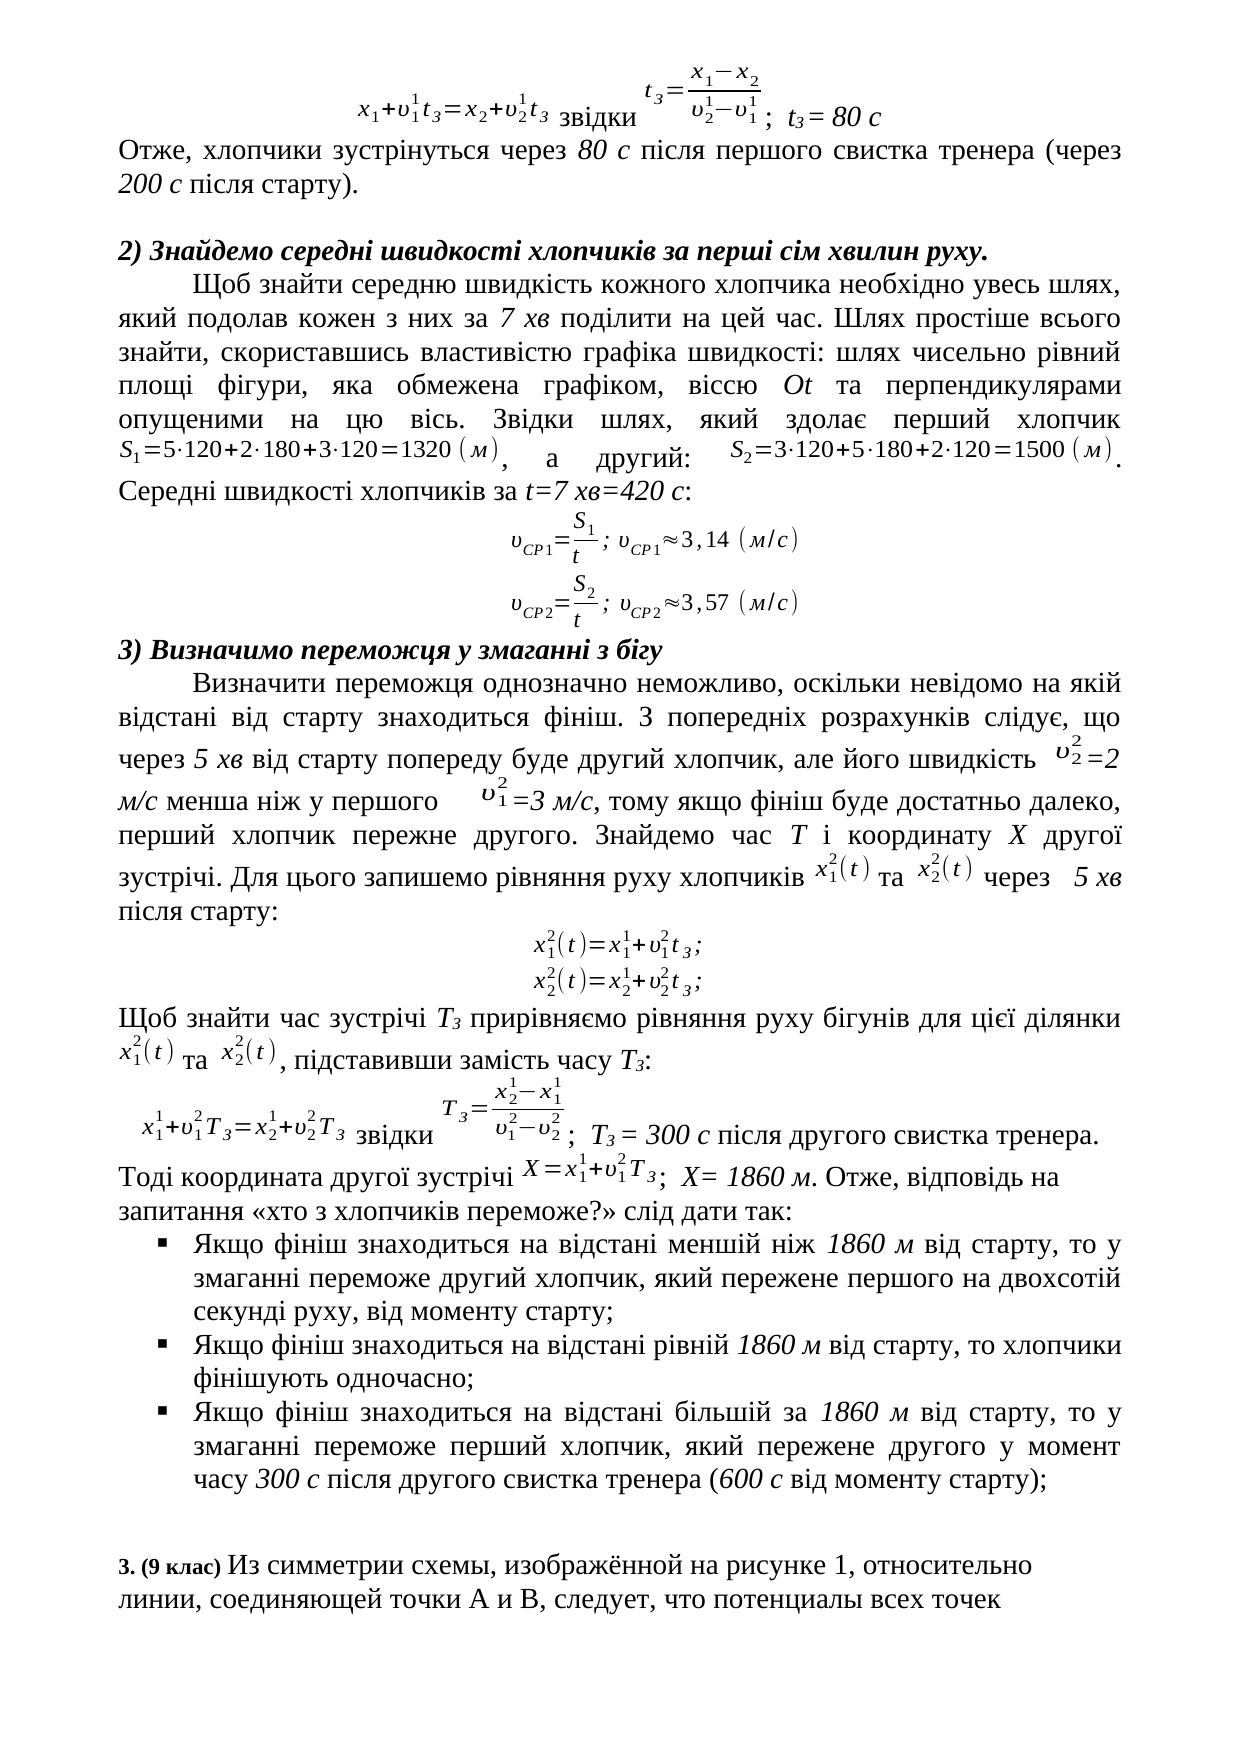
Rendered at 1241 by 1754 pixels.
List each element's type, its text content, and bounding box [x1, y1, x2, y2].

text 3) Визначимо переможця у змаганні з бігу [118, 632, 1122, 666]
list Якщо фініш знаходиться на відстані меншій ніж 1860 м від старту, то у змаганні переможе другий хлопчик, який пережене першого на двохсотій секунді руху, від моменту старту; [156, 1226, 1122, 1327]
text Щоб знайти час зустрічі ТЗ прирівняємо рівняння руху бігунів для цієї ділянки та , підставивши замість часу ТЗ: [118, 1000, 1122, 1075]
list Якщо фініш знаходиться на відстані більшій за 1860 м від старту, то у змаганні переможе перший хлопчик, який пережене другого у момент часу 300 с після другого свистка тренера (600 с від моменту старту); [156, 1394, 1122, 1495]
text 2) Знайдемо середні швидкості хлопчиків за перші сім хвилин руху. [118, 233, 1122, 267]
text звідки ; tЗ = 80 с [118, 59, 1122, 132]
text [118, 1547, 1122, 1614]
text Отже, хлопчики зустрінуться через 80 с після першого свистка тренера (через 200 с після старту). [118, 132, 1122, 199]
list Якщо фініш знаходиться на відстані рівній 1860 м від старту, то хлопчики фінішують одночасно; [156, 1327, 1122, 1394]
text Визначити переможця однозначно неможливо, оскільки невідомо на якій відстані від старту знаходиться фініш. З попередніх розрахунків слідує, що через 5 хв від старту попереду буде другий хлопчик, але його швидкість =2 м/с менша ніж у першого =3 м/с, тому якщо фініш буде достатньо далеко, перший хлопчик пережне другого. Знайдемо час Т і координату Х другої зустрічі. Для цього запишемо рівняння руху хлопчиків та через 5 хв після старту: [118, 666, 1122, 926]
text Тоді координата другої зустрічі ; Х= 1860 м. Отже, відповідь на запитання «хто з хлопчиків переможе?» слід дати так: [118, 1150, 1122, 1226]
text Щоб знайти середню швидкість кожного хлопчика необхідно увесь шлях, який подолав кожен з них за 7 хв поділити на цей час. Шлях простіше всього знайти, скориставшись властивістю графіка швидкості: шлях чисельно рівний площі фігури, яка обмежена графіком, віссю Оt та перпендикулярами опущеними на цю вісь. Звідки шлях, який здолає перший хлопчик , а другий: . Середні швидкості хлопчиків за t=7 хв=420 с: [118, 267, 1122, 507]
text звідки ; ТЗ = 300 с після другого свистка тренера. [118, 1075, 1122, 1150]
